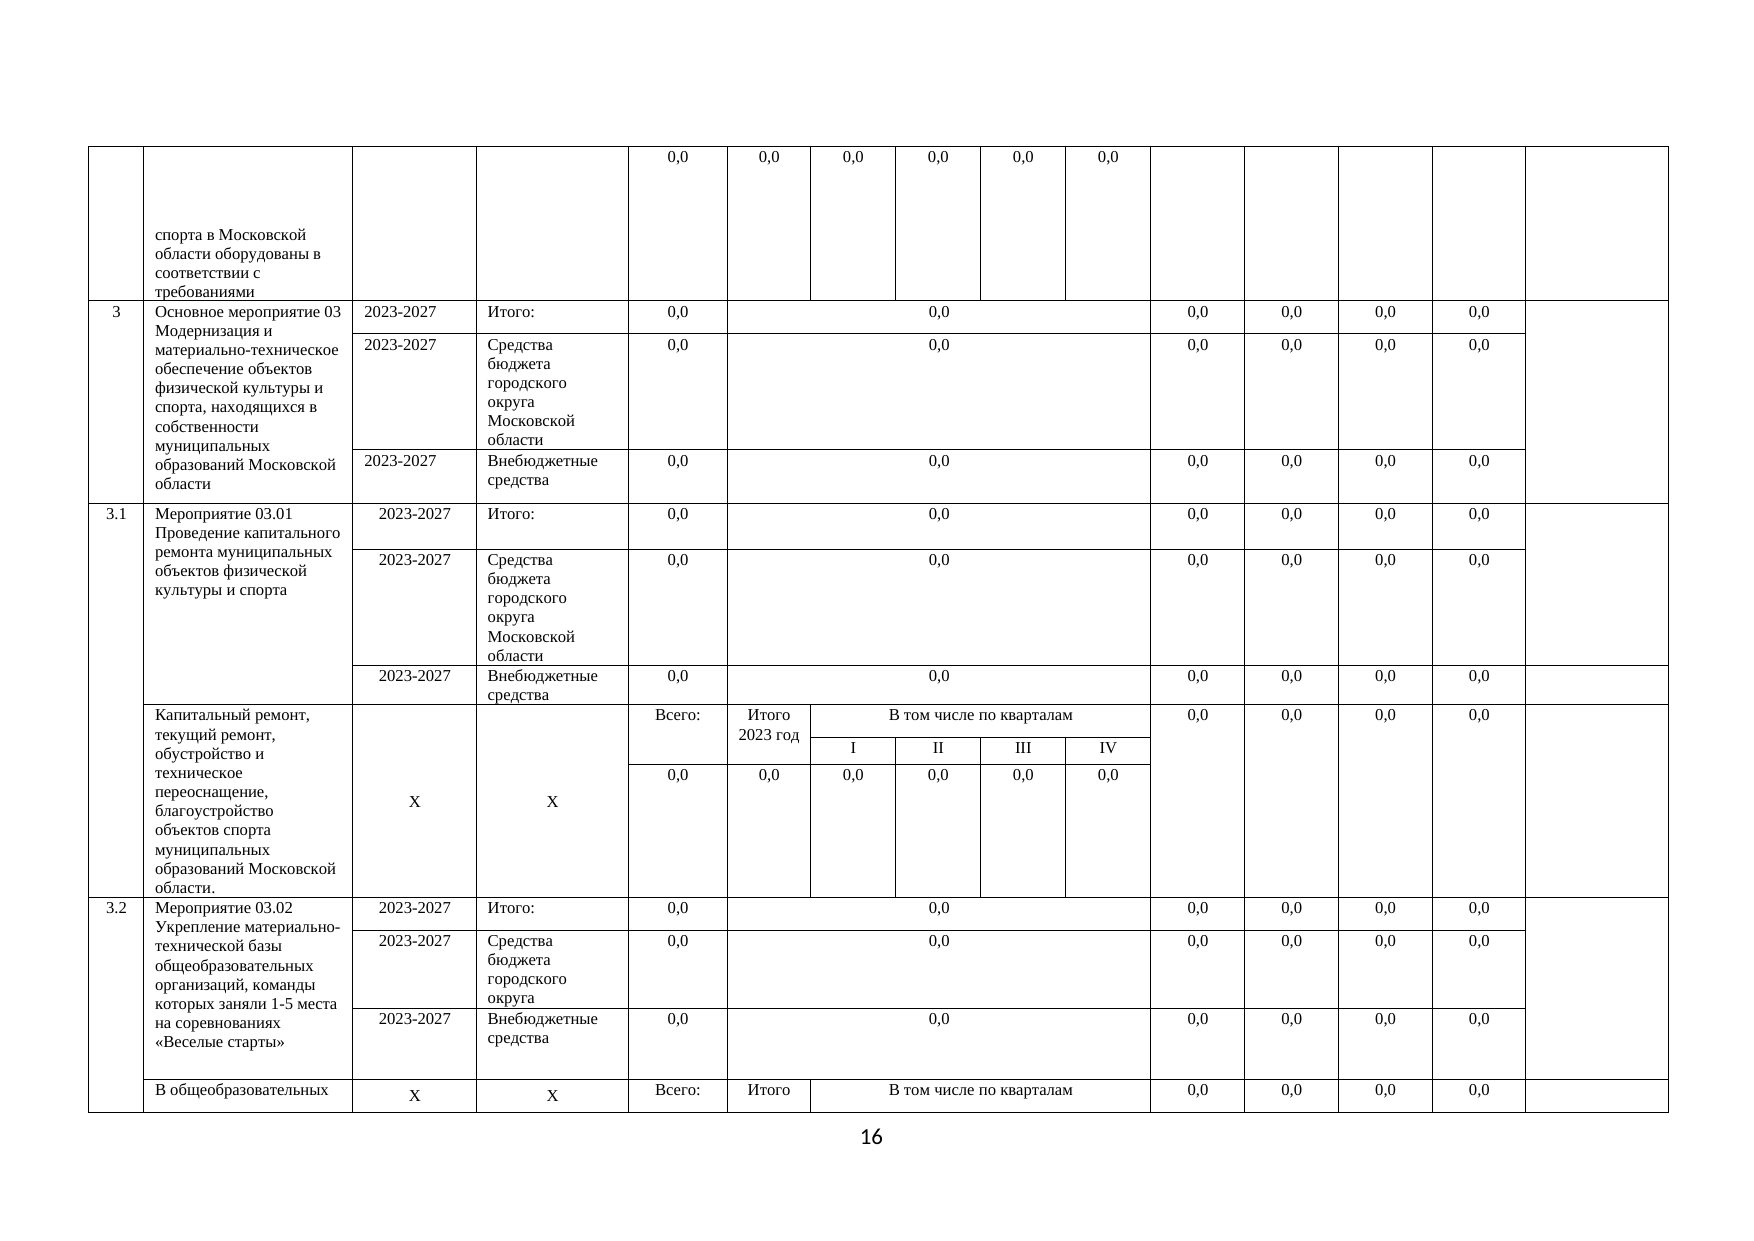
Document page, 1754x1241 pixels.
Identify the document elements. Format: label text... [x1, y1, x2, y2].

table_cell III [981, 738, 1065, 763]
table_cell 0,0 [1245, 1080, 1338, 1112]
table_cell 0,0 [728, 334, 1150, 449]
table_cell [144, 1080, 352, 1112]
table_cell Всего: [629, 1080, 727, 1112]
table_cell 0,0 [1339, 301, 1432, 333]
table_cell 0,0 [1066, 147, 1150, 300]
table_cell 2023-2027 [353, 334, 476, 449]
table_cell Мероприятие 03.01 Проведение капитального ремонта муниципальных объектов физической культуры и спорта [144, 504, 352, 704]
table_cell 0,0 [811, 765, 895, 897]
table_cell 0,0 [728, 147, 810, 300]
table_cell Мероприятие 03.02 Укрепление материально-технической базы общеобразовательных организаций, команды которых заняли 1-5 места на соревнованиях «Веселые старты» [144, 898, 352, 1079]
table_cell Средства бюджета городского округа Московской области [477, 550, 628, 665]
table_cell 0,0 [1245, 898, 1338, 930]
table_cell 0,0 [1339, 705, 1432, 897]
table_cell 0,0 [1245, 666, 1338, 704]
table_cell 0,0 [1433, 1080, 1525, 1112]
table_cell 0,0 [1151, 334, 1244, 449]
table_cell Средства бюджета городского округа [477, 931, 628, 1007]
table_cell 0,0 [896, 147, 980, 300]
table_cell 0,0 [728, 550, 1150, 665]
table_cell Итого: [477, 504, 628, 549]
table_cell 2023-2027 [353, 504, 476, 549]
table_cell 2023-2027 [353, 931, 476, 1007]
table_cell Итого 2023 год [728, 705, 810, 763]
table_cell Средства бюджета городского округа Московской области [477, 334, 628, 449]
table_cell В том числе по кварталам [811, 705, 1150, 737]
table_cell [1526, 898, 1668, 1079]
table_cell 0,0 [1245, 550, 1338, 665]
table_cell 0,0 [629, 765, 727, 897]
table_cell 2023-2027 [353, 666, 476, 704]
table_cell 0,0 [1433, 550, 1525, 665]
table_cell 0,0 [1339, 898, 1432, 930]
table_cell [1526, 666, 1668, 704]
table_cell 3.1 [89, 504, 143, 897]
table_cell 0,0 [811, 147, 895, 300]
table_cell 0,0 [1245, 1009, 1338, 1079]
table_cell Итого 2023 год [728, 1080, 810, 1112]
table_cell 0,0 [1151, 550, 1244, 665]
table_cell 3.2 [89, 898, 143, 1112]
table_cell 0,0 [629, 550, 727, 665]
table_cell II [896, 738, 980, 763]
table_cell 0,0 [1433, 898, 1525, 930]
table_cell 0,0 [1339, 550, 1432, 665]
table_cell 0,0 [728, 450, 1150, 502]
table_cell Х [353, 1080, 476, 1112]
table_cell 0,0 [1339, 1080, 1432, 1112]
table_cell 0,0 [896, 765, 980, 897]
table_cell IV [1066, 738, 1150, 763]
table_cell 3 [89, 301, 143, 502]
table_cell 0,0 [1433, 931, 1525, 1007]
table_cell 0,0 [1339, 931, 1432, 1007]
table_cell 0,0 [1151, 931, 1244, 1007]
table_cell 0,0 [629, 1009, 727, 1079]
table_cell 0,0 [1433, 504, 1525, 549]
table_cell 0,0 [629, 898, 727, 930]
table_cell 0,0 [728, 765, 810, 897]
table_cell [1526, 504, 1668, 665]
table_cell 0,0 [1245, 450, 1338, 502]
table_cell Внебюджетные средства [477, 450, 628, 502]
table_cell [1526, 705, 1668, 897]
table_cell Внебюджетные средства [477, 1009, 628, 1079]
table_cell 0,0 [1151, 450, 1244, 502]
table_cell I [811, 738, 895, 763]
table_cell 0,0 [728, 931, 1150, 1007]
table_cell Итого: [477, 898, 628, 930]
table_cell 0,0 [629, 504, 727, 549]
table_cell 0,0 [728, 301, 1150, 333]
table_cell 2023-2027 [353, 1009, 476, 1079]
table_cell 0,0 [1066, 765, 1150, 897]
table_cell 2023-2027 [353, 450, 476, 502]
table_cell 0,0 [1433, 666, 1525, 704]
table_cell Основное мероприятие 03 Модернизация и материально-техническое обеспечение объектов физической культуры и спорта, находящихся в собственности муниципальных образований Московской области [144, 301, 352, 502]
table_cell [1526, 301, 1668, 502]
table_cell 0,0 [981, 765, 1065, 897]
table_cell 0,0 [1433, 301, 1525, 333]
table_cell 2023-2027 [353, 898, 476, 930]
table_cell Х [477, 1080, 628, 1112]
table_cell 0,0 [1433, 450, 1525, 502]
table_cell 0,0 [629, 334, 727, 449]
table_cell 0,0 [1433, 1009, 1525, 1079]
table_cell 0,0 [1339, 334, 1432, 449]
table_cell 0,0 [1339, 666, 1432, 704]
table_cell Всего: [629, 705, 727, 763]
table_cell 0,0 [1339, 1009, 1432, 1079]
table_cell 0,0 [1433, 334, 1525, 449]
table_cell Капитальный ремонт, текущий ремонт, обустройство и техническое переоснащение, благоустройство объектов спорта муниципальных образований Московской области. [144, 705, 352, 897]
table_cell 0,0 [728, 666, 1150, 704]
table_cell 0,0 [1151, 504, 1244, 549]
table_cell Внебюджетные средства [477, 666, 628, 704]
table_cell 0,0 [629, 147, 727, 300]
table_cell 0,0 [1245, 705, 1338, 897]
table_cell 0,0 [1433, 705, 1525, 897]
table_cell 0,0 [1151, 898, 1244, 930]
table_cell 0,0 [1339, 504, 1432, 549]
table_cell Х [477, 705, 628, 897]
table_cell 0,0 [1151, 666, 1244, 704]
table_cell Х [353, 705, 476, 897]
table_cell 0,0 [1339, 450, 1432, 502]
table_cell 0,0 [1245, 301, 1338, 333]
table_cell 0,0 [728, 898, 1150, 930]
table_cell 0,0 [629, 931, 727, 1007]
table_cell 0,0 [1245, 334, 1338, 449]
table_cell 0,0 [981, 147, 1065, 300]
table_cell 0,0 [629, 666, 727, 704]
table_cell 0,0 [629, 301, 727, 333]
table_cell В том числе по кварталам [811, 1080, 1150, 1112]
table_cell [1526, 1080, 1668, 1112]
table_cell 2023-2027 [353, 301, 476, 333]
table_cell 0,0 [1245, 931, 1338, 1007]
table_cell 0,0 [1245, 504, 1338, 549]
table_cell 0,0 [1151, 705, 1244, 897]
table_cell 0,0 [1151, 1080, 1244, 1112]
table_cell 0,0 [728, 504, 1150, 549]
table_cell 0,0 [728, 1009, 1150, 1079]
table_cell 2023-2027 [353, 550, 476, 665]
table_cell 0,0 [1151, 1009, 1244, 1079]
table_cell 0,0 [629, 450, 727, 502]
table_cell Итого: [477, 301, 628, 333]
table_cell 0,0 [1151, 301, 1244, 333]
